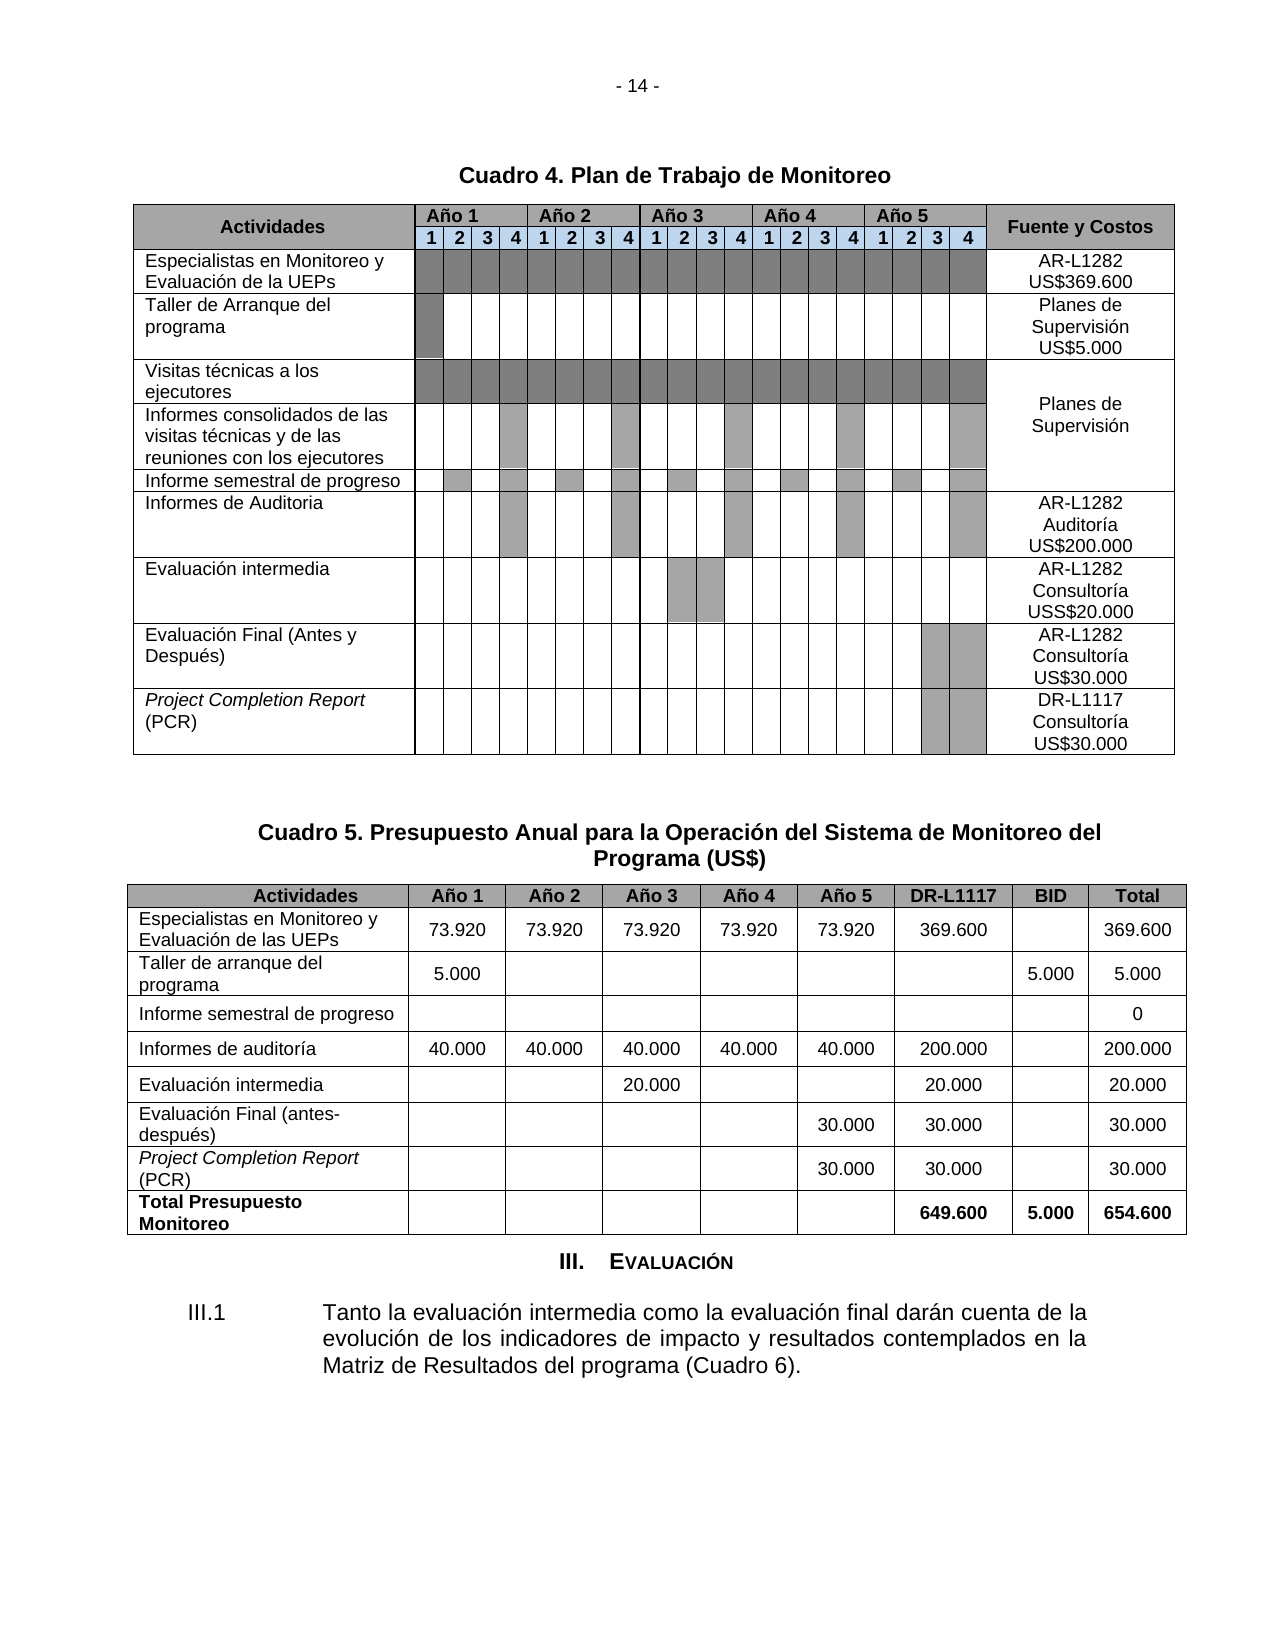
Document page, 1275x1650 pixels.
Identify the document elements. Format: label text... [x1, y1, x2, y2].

table_cell [500, 470, 527, 491]
table_cell [809, 250, 836, 293]
table_header DR-L1117 [895, 885, 1012, 907]
table_cell [893, 689, 921, 754]
table_cell [781, 558, 808, 622]
table_cell Evaluación intermedia [128, 1067, 408, 1102]
table_cell [725, 360, 752, 403]
text Tanto la evaluación intermedia como la evaluación final darán cuenta de la evolución de los indicadores de impacto y resultados contemplados en la Matriz de Resultados del programa (Cuadro 6). [187, 1299, 1087, 1378]
table_cell [528, 294, 555, 358]
table_cell [603, 996, 700, 1031]
table_cell [865, 492, 892, 557]
table_cell [409, 1067, 505, 1102]
table_cell [668, 250, 696, 293]
table_cell [893, 250, 921, 293]
table_cell Informes de Auditoria [134, 492, 414, 557]
table_cell [506, 996, 602, 1031]
table_cell [701, 952, 797, 995]
table_cell [641, 404, 667, 468]
table_cell 40.000 [603, 1032, 700, 1066]
table_cell [922, 492, 949, 557]
table_header Año 3 [641, 205, 752, 226]
table_cell [584, 404, 611, 468]
table_cell [472, 294, 499, 358]
table_cell 4 [612, 227, 639, 249]
table_cell [753, 294, 780, 358]
table_cell [612, 250, 639, 293]
table_cell 4 [725, 227, 752, 249]
table_cell 40.000 [798, 1032, 894, 1066]
table_cell 2 [444, 227, 471, 249]
table_header Actividades [128, 885, 408, 907]
table_cell 1 [528, 227, 555, 249]
table_cell [865, 558, 892, 622]
table_cell [668, 558, 696, 622]
table_cell [500, 360, 527, 403]
table_cell [950, 558, 986, 622]
table_cell [922, 689, 949, 754]
table_cell [668, 470, 696, 491]
table_cell [528, 689, 555, 754]
table_cell 4 [950, 227, 986, 249]
table_cell [472, 250, 499, 293]
table_cell [668, 294, 696, 358]
table_cell [416, 470, 443, 491]
table_cell [584, 624, 611, 688]
table_cell [753, 250, 780, 293]
table_cell AR-L1282 Consultoría USS$20.000 [987, 558, 1174, 622]
table_cell AR-L1282 US$369.600 [987, 250, 1174, 293]
table_cell [506, 1191, 602, 1234]
table_cell 1 [753, 227, 780, 249]
table_cell [584, 250, 611, 293]
table_cell 20.000 [1089, 1067, 1186, 1102]
table_cell [922, 624, 949, 688]
table_cell [837, 360, 864, 403]
table_cell [1013, 1032, 1088, 1066]
table_cell [725, 558, 752, 622]
table_cell [528, 470, 555, 491]
table_cell [668, 404, 696, 468]
table_cell [798, 996, 894, 1031]
table_cell 1 [416, 227, 443, 249]
table_cell [603, 1191, 700, 1234]
table_cell 3 [584, 227, 611, 249]
table_cell 20.000 [895, 1067, 1012, 1102]
table_cell 2 [893, 227, 921, 249]
table_cell Project Completion Report (PCR) [134, 689, 414, 754]
table_cell Informes de auditoría [128, 1032, 408, 1066]
table_cell 1 [865, 227, 892, 249]
table_cell [893, 470, 921, 491]
table_cell 2 [668, 227, 696, 249]
table_cell [500, 492, 527, 557]
table_cell [701, 1103, 797, 1146]
table_cell [472, 404, 499, 468]
table_cell [612, 624, 639, 688]
table_cell 5.000 [409, 952, 505, 995]
table_cell [528, 624, 555, 688]
table_header Actividades [134, 205, 414, 249]
table_cell [641, 624, 667, 688]
table_cell [697, 558, 724, 622]
table_cell [500, 404, 527, 468]
table_cell Especialistas en Monitoreo y Evaluación de las UEPs [128, 908, 408, 951]
table_cell [950, 470, 986, 491]
table_cell [528, 360, 555, 403]
table_cell [922, 360, 949, 403]
table_cell 40.000 [701, 1032, 797, 1066]
table_cell [409, 1191, 505, 1234]
table_cell Taller de arranque del programa [128, 952, 408, 995]
table_cell [753, 360, 780, 403]
table_cell 3 [809, 227, 836, 249]
table_cell [444, 689, 471, 754]
table_cell [528, 404, 555, 468]
table_cell [506, 1067, 602, 1102]
table_cell Informes consolidados de las visitas técnicas y de las reuniones con los ejecutores [134, 404, 414, 468]
table_cell [416, 250, 443, 293]
table_cell [893, 558, 921, 622]
table_cell [416, 294, 443, 358]
table_cell [753, 624, 780, 688]
table_cell [837, 470, 864, 491]
table_header Año 2 [528, 205, 639, 226]
table_header Año 3 [603, 885, 700, 907]
table_cell [950, 250, 986, 293]
table_cell [444, 470, 471, 491]
table_cell [922, 250, 949, 293]
table_cell DR-L1117 Consultoría US$30.000 [987, 689, 1174, 754]
table_cell [668, 360, 696, 403]
text Evaluación [187, 1248, 1087, 1274]
table_cell [603, 952, 700, 995]
table_cell [697, 492, 724, 557]
table_cell 40.000 [409, 1032, 505, 1066]
table_cell [444, 404, 471, 468]
table_cell [416, 558, 443, 622]
table_cell [641, 492, 667, 557]
table_cell [753, 558, 780, 622]
table_cell [701, 1147, 797, 1190]
table_cell [725, 624, 752, 688]
table_cell [809, 492, 836, 557]
table_cell [472, 558, 499, 622]
table_cell [603, 1147, 700, 1190]
table_cell [950, 492, 986, 557]
table_cell [922, 294, 949, 358]
table_cell 1 [641, 227, 667, 249]
table_cell [837, 624, 864, 688]
table_cell [1013, 996, 1088, 1031]
table_cell 3 [922, 227, 949, 249]
table_cell [641, 470, 667, 491]
table_cell 40.000 [506, 1032, 602, 1066]
table_cell [781, 294, 808, 358]
table_cell 20.000 [603, 1067, 700, 1102]
table_cell [472, 360, 499, 403]
table_cell [612, 294, 639, 358]
table_cell [444, 492, 471, 557]
table_cell Evaluación intermedia [134, 558, 414, 622]
table_cell [809, 624, 836, 688]
table_cell 30.000 [798, 1103, 894, 1146]
table_cell [500, 689, 527, 754]
table_cell [753, 470, 780, 491]
table_cell [641, 558, 667, 622]
table_header BID [1013, 885, 1088, 907]
table_cell 73.920 [409, 908, 505, 951]
table_cell [472, 624, 499, 688]
table_cell 200.000 [1089, 1032, 1186, 1066]
table_cell [500, 250, 527, 293]
table_cell 654.600 [1089, 1191, 1186, 1234]
table_cell [472, 492, 499, 557]
table_cell Evaluación Final (antes-después) [128, 1103, 408, 1146]
table_cell [781, 360, 808, 403]
table_cell [444, 624, 471, 688]
table_cell [416, 404, 443, 468]
table_cell [409, 1103, 505, 1146]
table_cell [865, 360, 892, 403]
table_cell [697, 294, 724, 358]
table_cell [781, 250, 808, 293]
table_cell [1013, 1067, 1088, 1102]
table_cell [950, 689, 986, 754]
table_cell [725, 294, 752, 358]
table_cell [922, 470, 949, 491]
table_cell 2 [781, 227, 808, 249]
table_cell 369.600 [1089, 908, 1186, 951]
table_cell Project Completion Report (PCR) [128, 1147, 408, 1190]
table_cell [837, 294, 864, 358]
table_cell 3 [697, 227, 724, 249]
table_cell [701, 996, 797, 1031]
table_cell 30.000 [798, 1147, 894, 1190]
table_cell [556, 470, 583, 491]
table_cell [809, 470, 836, 491]
table_cell [701, 1191, 797, 1234]
table_cell 30.000 [895, 1103, 1012, 1146]
table_cell [444, 294, 471, 358]
table_cell [725, 250, 752, 293]
table_cell [865, 689, 892, 754]
table_cell [416, 689, 443, 754]
table_cell [893, 360, 921, 403]
table_cell Evaluación Final (Antes y Después) [134, 624, 414, 688]
table_cell [603, 1103, 700, 1146]
table_cell [809, 404, 836, 468]
table_cell [697, 360, 724, 403]
table_cell [798, 1191, 894, 1234]
table_cell [781, 470, 808, 491]
table_cell Taller de Arranque del programa [134, 294, 414, 358]
table_header Año 1 [409, 885, 505, 907]
table_cell [809, 689, 836, 754]
table_cell [612, 360, 639, 403]
table_header Año 2 [506, 885, 602, 907]
table_cell Planes de Supervisión [987, 360, 1174, 491]
table_cell [506, 1103, 602, 1146]
table_header Año 4 [701, 885, 797, 907]
table_cell [668, 689, 696, 754]
table_cell [725, 689, 752, 754]
table_cell [837, 250, 864, 293]
table_cell [697, 624, 724, 688]
table_cell [697, 689, 724, 754]
table_cell [950, 294, 986, 358]
table_cell 649.600 [895, 1191, 1012, 1234]
table_cell [798, 1067, 894, 1102]
table_cell [444, 360, 471, 403]
table_cell [556, 689, 583, 754]
table_cell [753, 492, 780, 557]
table_cell [641, 294, 667, 358]
table_cell [584, 294, 611, 358]
table_cell [725, 404, 752, 468]
list Cuadro 4. Plan de Trabajo de Monitoreo [262, 162, 1087, 189]
table_header Fuente y Costos [987, 205, 1174, 249]
table_cell [1013, 1103, 1088, 1146]
table_cell 0 [1089, 996, 1186, 1031]
table_cell [416, 360, 443, 403]
table_cell [865, 404, 892, 468]
table_cell [500, 624, 527, 688]
table_cell [837, 558, 864, 622]
table_cell [556, 558, 583, 622]
table_cell [753, 689, 780, 754]
table_cell 73.920 [701, 908, 797, 951]
table_cell 3 [472, 227, 499, 249]
table_cell [612, 404, 639, 468]
table_cell [556, 624, 583, 688]
table_cell 5.000 [1013, 952, 1088, 995]
table_cell 4 [500, 227, 527, 249]
table_cell [472, 470, 499, 491]
table_cell [865, 470, 892, 491]
table_cell [612, 470, 639, 491]
table_cell [584, 689, 611, 754]
table_cell [612, 689, 639, 754]
table_cell [781, 624, 808, 688]
table_cell [865, 250, 892, 293]
table_cell [865, 294, 892, 358]
table_cell [584, 470, 611, 491]
table_cell 200.000 [895, 1032, 1012, 1066]
table_cell [895, 996, 1012, 1031]
table_cell 2 [556, 227, 583, 249]
table_header Año 5 [865, 205, 986, 226]
table_cell [837, 404, 864, 468]
table_cell Especialistas en Monitoreo y Evaluación de la UEPs [134, 250, 414, 293]
table_cell [556, 250, 583, 293]
table_cell Informe semestral de progreso [128, 996, 408, 1031]
table_cell [837, 689, 864, 754]
table_cell [697, 250, 724, 293]
table_cell 30.000 [895, 1147, 1012, 1190]
table_cell [865, 624, 892, 688]
table_cell [612, 492, 639, 557]
table_cell [584, 558, 611, 622]
table_cell AR-L1282 Consultoría US$30.000 [987, 624, 1174, 688]
table_cell [809, 360, 836, 403]
table_cell [781, 404, 808, 468]
table_cell [416, 624, 443, 688]
table_cell [584, 360, 611, 403]
table_cell [781, 689, 808, 754]
table_cell [528, 558, 555, 622]
table_cell [556, 294, 583, 358]
table_cell [668, 624, 696, 688]
table_header Año 4 [753, 205, 864, 226]
table_cell [641, 360, 667, 403]
table_cell AR-L1282 Auditoría US$200.000 [987, 492, 1174, 557]
table_cell [444, 250, 471, 293]
table_cell [922, 558, 949, 622]
table_cell [472, 689, 499, 754]
table_cell 73.920 [506, 908, 602, 951]
table_cell [506, 952, 602, 995]
table_header Año 1 [416, 205, 527, 226]
table_cell [753, 404, 780, 468]
table_cell [837, 492, 864, 557]
table_cell [500, 558, 527, 622]
table_cell [556, 404, 583, 468]
table_cell [500, 294, 527, 358]
table_cell [584, 492, 611, 557]
table_cell 30.000 [1089, 1147, 1186, 1190]
table_cell [701, 1067, 797, 1102]
table_cell [444, 558, 471, 622]
table_cell [950, 624, 986, 688]
table_cell [1013, 908, 1088, 951]
table_header Total [1089, 885, 1186, 907]
table_cell [809, 558, 836, 622]
table_cell Visitas técnicas a los ejecutores [134, 360, 414, 403]
table_cell [409, 996, 505, 1031]
table_cell [893, 404, 921, 468]
table_cell Planes de Supervisión US$5.000 [987, 294, 1174, 358]
table_cell Informe semestral de progreso [134, 470, 414, 491]
table_cell [556, 360, 583, 403]
table_cell [641, 689, 667, 754]
table_cell 5.000 [1089, 952, 1186, 995]
table_cell [697, 404, 724, 468]
table_cell [893, 624, 921, 688]
table_cell [922, 404, 949, 468]
table_cell [893, 492, 921, 557]
table_cell [809, 294, 836, 358]
table_cell [612, 558, 639, 622]
table_cell [668, 492, 696, 557]
table_cell [950, 360, 986, 403]
table_cell 73.920 [798, 908, 894, 951]
table_cell [528, 250, 555, 293]
table_cell [725, 470, 752, 491]
table_cell 4 [837, 227, 864, 249]
table_cell 5.000 [1013, 1191, 1088, 1234]
table_cell [641, 250, 667, 293]
table_cell [506, 1147, 602, 1190]
table_cell [893, 294, 921, 358]
table_cell [725, 492, 752, 557]
text Cuadro 5. Presupuesto Anual para la Operación del Sistema de Monitoreo del Programa (US$) [225, 819, 1134, 872]
table_cell [895, 952, 1012, 995]
table_cell [528, 492, 555, 557]
table_cell [781, 492, 808, 557]
table_cell 73.920 [603, 908, 700, 951]
table_cell Total Presupuesto Monitoreo [128, 1191, 408, 1234]
table_cell [798, 952, 894, 995]
table_cell [950, 404, 986, 468]
table_cell 30.000 [1089, 1103, 1186, 1146]
table_cell 369.600 [895, 908, 1012, 951]
table_cell [409, 1147, 505, 1190]
table_header Año 5 [798, 885, 894, 907]
table_cell [1013, 1147, 1088, 1190]
table_cell [416, 492, 443, 557]
table_cell [697, 470, 724, 491]
table_cell [556, 492, 583, 557]
